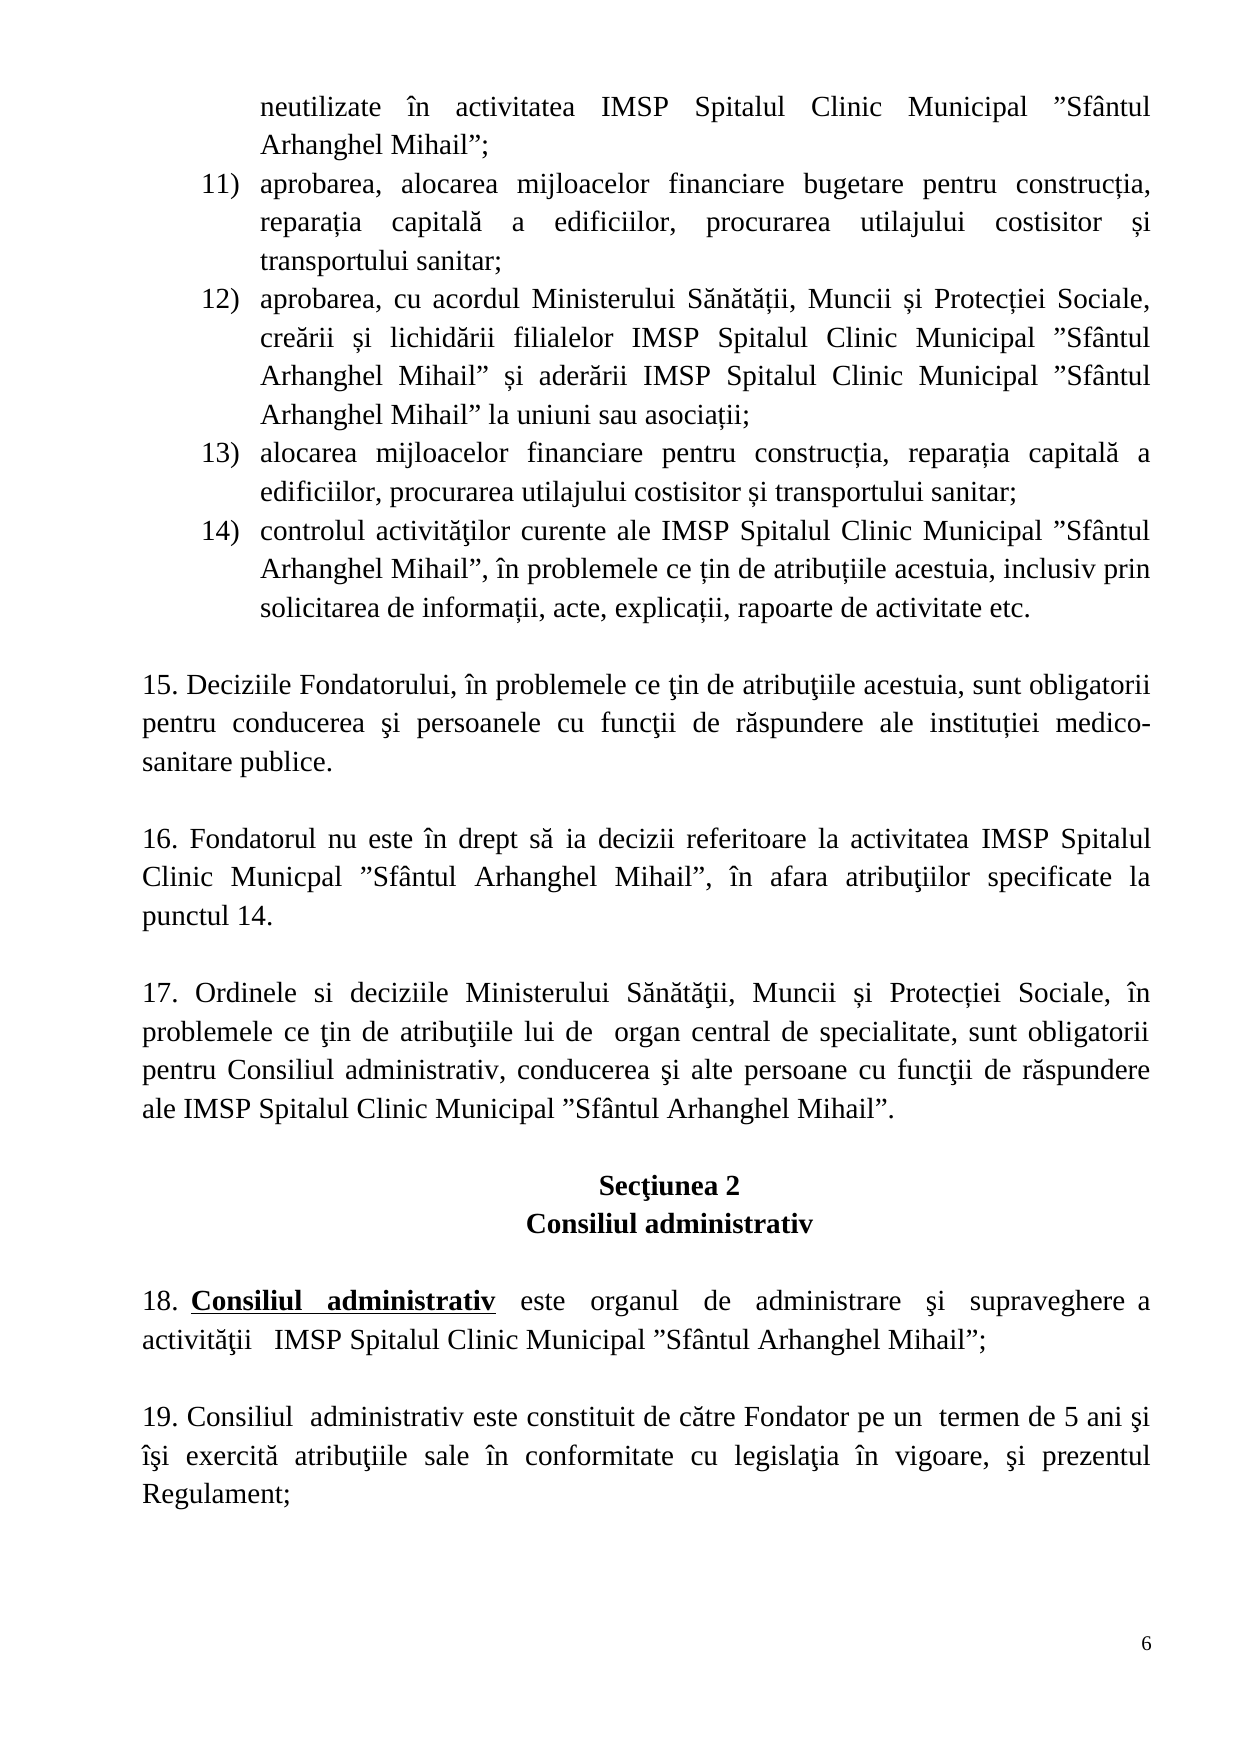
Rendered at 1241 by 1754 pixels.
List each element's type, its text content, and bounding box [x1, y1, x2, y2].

list alocarea mijloacelor financiare pentru construcția, reparația capitală a edificiilor, procurarea utilajului costisitor și transportului sanitar; [201, 436, 1152, 508]
text 17. Ordinele si deciziile Ministerului Sănătăţii, Muncii și Protecției Sociale, în problemele ce ţin de atribuţiile lui de organ central de specialitate, sunt obligatorii pentru Consiliul administrativ, conducerea şi alte persoane cu funcţii de răspundere ale IMSP Spitalul Clinic Municipal ”Sfântul Arhanghel Mihail”. [142, 975, 1152, 1124]
text 19. Consiliul administrativ este constituit de către Fondator pe un termen de 5 ani şi îşi exercită atribuţiile sale în conformitate cu legislaţia în vigoare, şi prezentul Regulament; [142, 1399, 1152, 1510]
text 16. Fondatorul nu este în drept să ia decizii referitoare la activitatea IMSP Spitalul Clinic Municpal ”Sfântul Arhanghel Mihail”, în afara atribuţiilor specificate la punctul 14. [142, 821, 1152, 932]
text 15. Deciziile Fondatorului, în problemele ce ţin de atribuţiile acestuia, sunt obligatorii pentru conducerea şi persoanele cu funcţii de răspundere ale instituției medico-sanitare publice. [142, 667, 1152, 777]
text Consiliul administrativ [187, 1206, 1152, 1240]
list aprobarea, alocarea mijloacelor financiare bugetare pentru construcția, reparația capitală a edificiilor, procurarea utilajului costisitor și transportului sanitar; [201, 166, 1152, 276]
list aprobarea, cu acordul Ministerului Sănătății, Muncii și Protecției Sociale, creării și lichidării filialelor IMSP Spitalul Clinic Municipal ”Sfântul Arhanghel Mihail” și aderării IMSP Spitalul Clinic Municipal ”Sfântul Arhanghel Mihail” la uniuni sau asociații; [201, 281, 1152, 431]
text 18. Consiliul administrativ este organul de administrare şi supraveghere a activităţii IMSP Spitalul Clinic Municipal ”Sfântul Arhanghel Mihail”; [142, 1283, 1152, 1356]
list controlul activităţilor curente ale IMSP Spitalul Clinic Municipal ”Sfântul Arhanghel Mihail”, în problemele ce țin de atribuțiile acestuia, inclusiv prin solicitarea de informații, acte, explicații, rapoarte de activitate etc. [201, 513, 1152, 623]
text Secţiunea 2 [187, 1168, 1152, 1201]
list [201, 89, 1152, 161]
